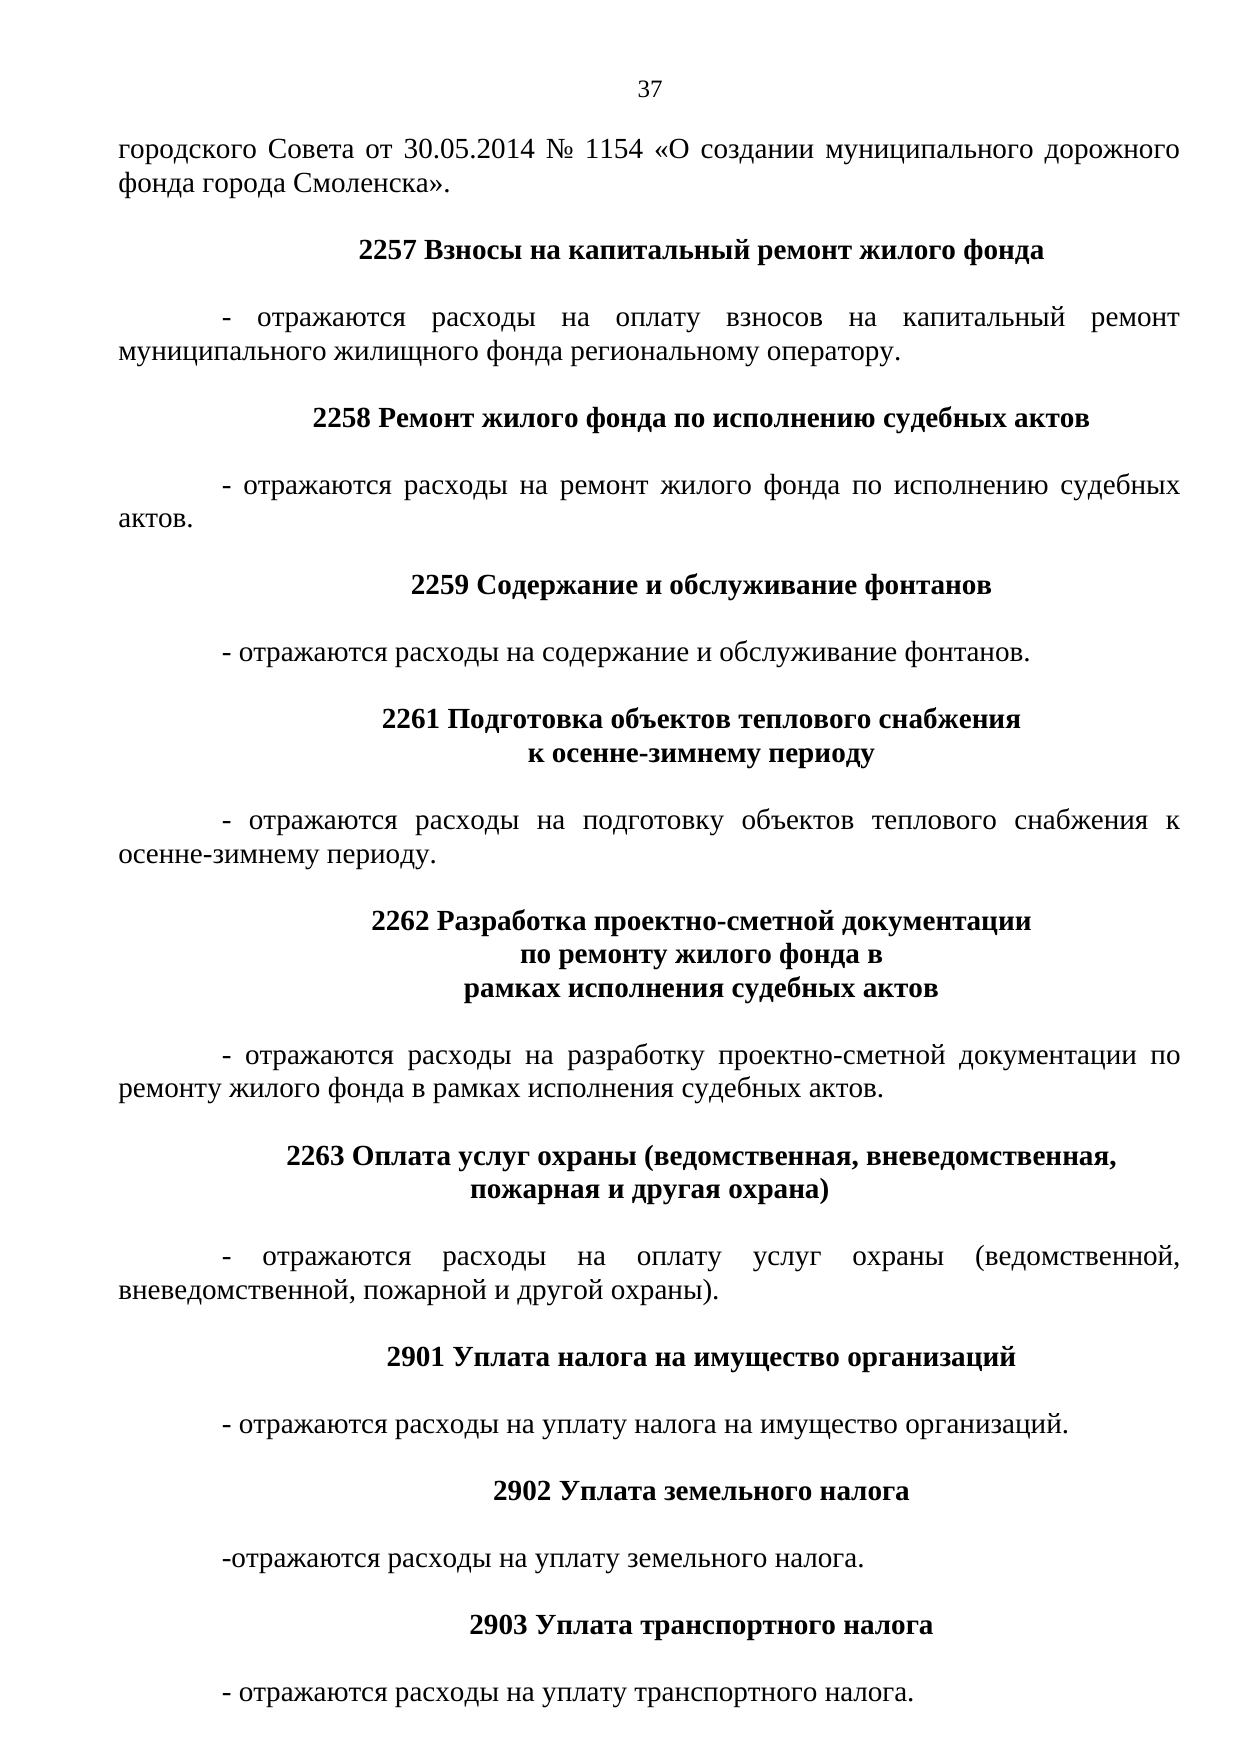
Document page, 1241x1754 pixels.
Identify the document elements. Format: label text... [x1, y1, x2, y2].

text 2259 Содержание и обслуживание фонтанов [118, 567, 1181, 601]
text к осенне-зимнему периоду [118, 735, 1181, 769]
text 2902 Уплата земельного налога [118, 1473, 1181, 1507]
text рамках исполнения судебных актов [118, 970, 1181, 1003]
text 2261 Подготовка объектов теплового снабжения [118, 702, 1181, 735]
text - отражаются расходы на подготовку объектов теплового снабжения к осенне-зимнему периоду. [118, 802, 1181, 869]
text - отражаются расходы на уплату налога на имущество организаций. [118, 1406, 1181, 1439]
text -отражаются расходы на уплату земельного налога. [118, 1540, 1181, 1574]
text 2258 Ремонт жилого фонда по исполнению судебных актов [118, 400, 1181, 433]
text - отражаются расходы на разработку проектно-сметной документации по ремонту жилого фонда в рамках исполнения судебных актов. [118, 1037, 1181, 1104]
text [118, 131, 1181, 198]
text 2263 Оплата услуг охраны (ведомственная, вневедомственная, пожарная и другая охрана) [118, 1138, 1181, 1205]
text - отражаются расходы на уплату транспортного налога. [118, 1674, 1181, 1708]
text по ремонту жилого фонда в [118, 936, 1181, 970]
text 2903 Уплата транспортного налога [118, 1607, 1181, 1641]
text - отражаются расходы на оплату взносов на капитальный ремонт муниципального жилищного фонда региональному оператору. [118, 299, 1181, 366]
text - отражаются расходы на содержание и обслуживание фонтанов. [118, 634, 1181, 668]
text 2257 Взносы на капитальный ремонт жилого фонда [118, 232, 1181, 266]
text 2262 Разработка проектно-сметной документации [118, 903, 1181, 936]
text - отражаются расходы на ремонт жилого фонда по исполнению судебных актов. [118, 467, 1181, 534]
text 2901 Уплата налога на имущество организаций [118, 1339, 1181, 1372]
text - отражаются расходы на оплату услуг охраны (ведомственной, вневедомственной, пожарной и другой охраны). [118, 1238, 1181, 1305]
